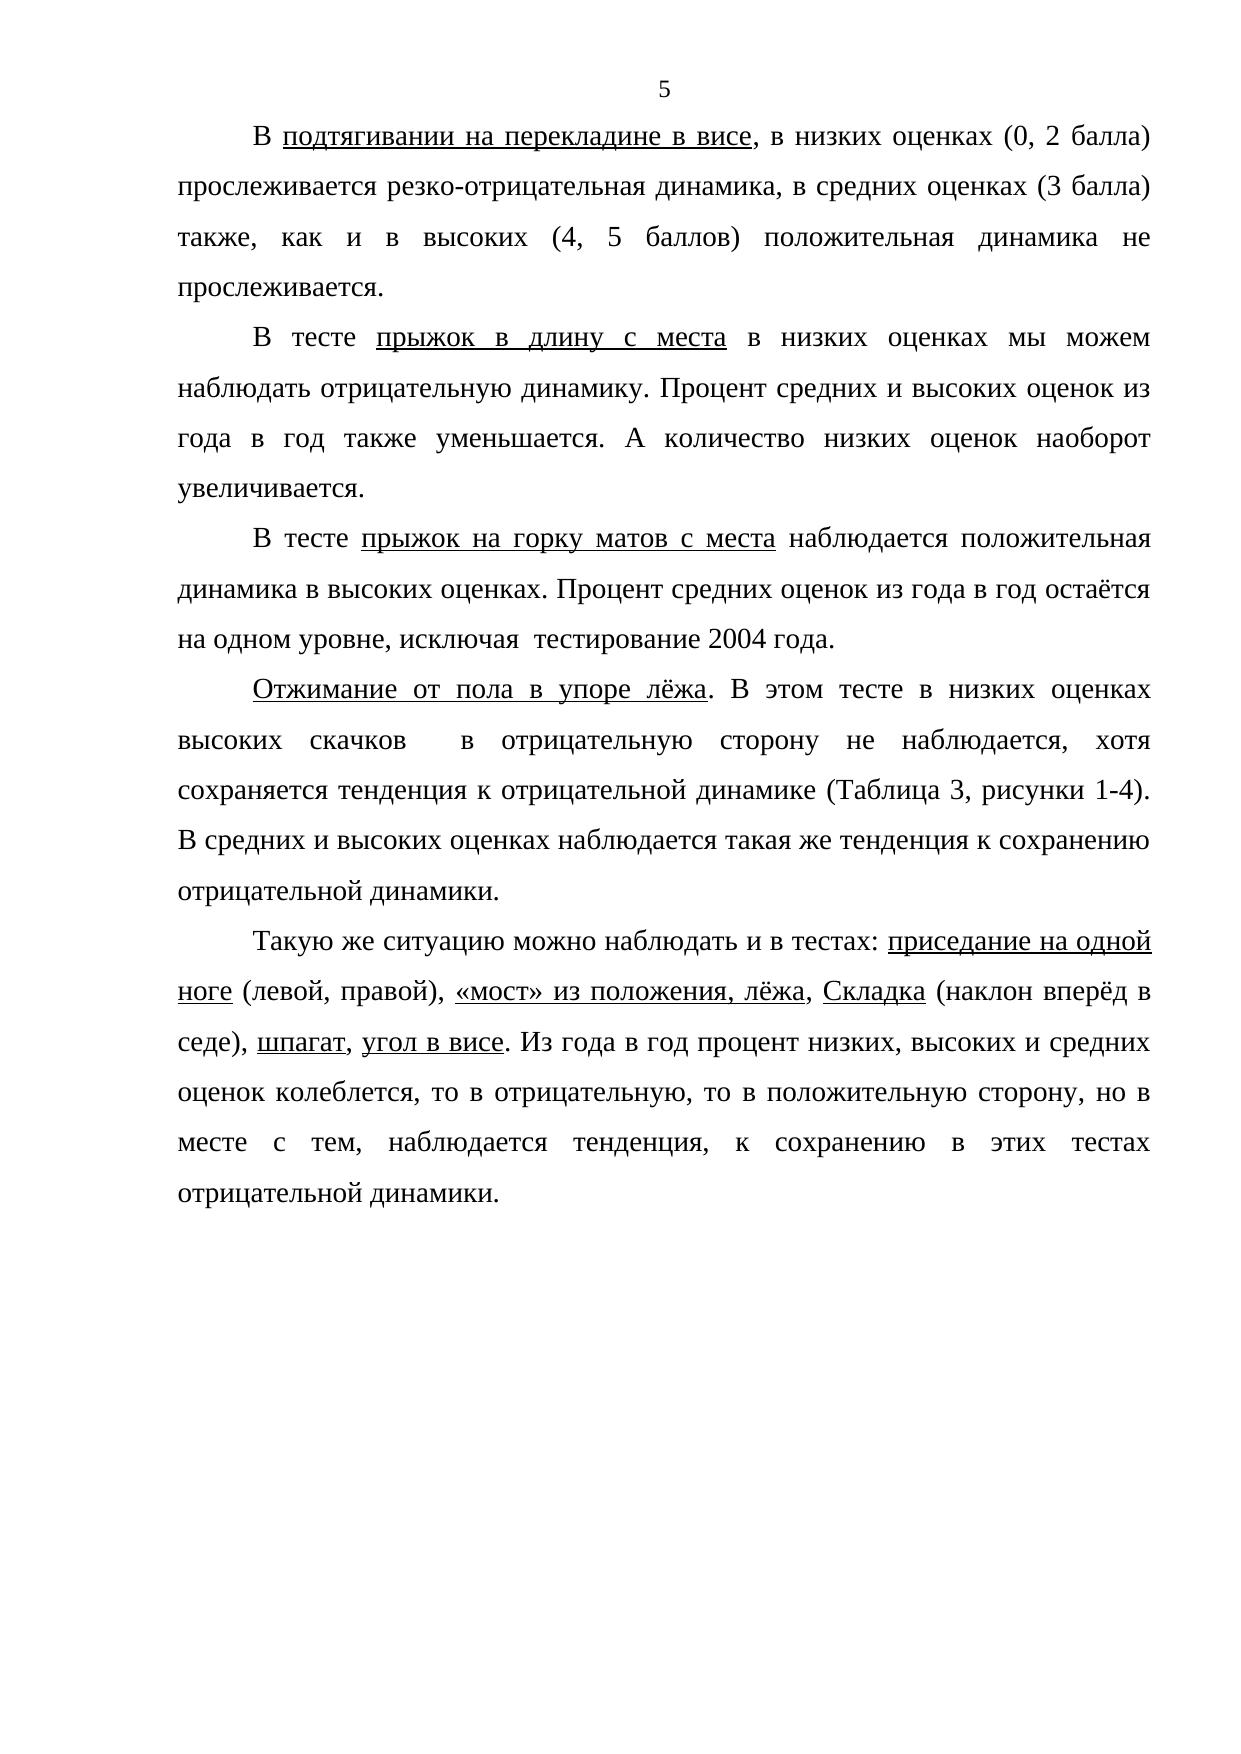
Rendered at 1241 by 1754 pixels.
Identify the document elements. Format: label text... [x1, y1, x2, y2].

text В подтягивании на перекладине в висе, в низких оценках (0, 2 балла) прослеживается резко-отрицательная динамика, в средних оценках (3 балла) также, как и в высоких (4, 5 баллов) положительная динамика не прослеживается. [177, 118, 1152, 303]
text Отжимание от пола в упоре лёжа. В этом тесте в низких оценках высоких скачков в отрицательную сторону не наблюдается, хотя сохраняется тенденция к отрицательной динамике (Таблица 3, рисунки 1-4). В средних и высоких оценках наблюдается такая же тенденция к сохранению отрицательной динамики. [177, 672, 1152, 906]
text В тесте прыжок на горку матов с места наблюдается положительная динамика в высоких оценках. Процент средних оценок из года в год остаётся на одном уровне, исключая тестирование 2004 года. [177, 521, 1152, 655]
text Такую же ситуацию можно наблюдать и в тестах: приседание на одной ноге (левой, правой), «мост» из положения, лёжа, Складка (наклон вперёд в седе), шпагат, угол в висе. Из года в год процент низких, высоких и средних оценок колеблется, то в отрицательную, то в положительную сторону, но в месте с тем, наблюдается тенденция, к сохранению в этих тестах отрицательной динамики. [177, 923, 1152, 1208]
text В тесте прыжок в длину с места в низких оценках мы можем наблюдать отрицательную динамику. Процент средних и высоких оценок из года в год также уменьшается. А количество низких оценок наоборот увеличивается. [177, 319, 1152, 504]
